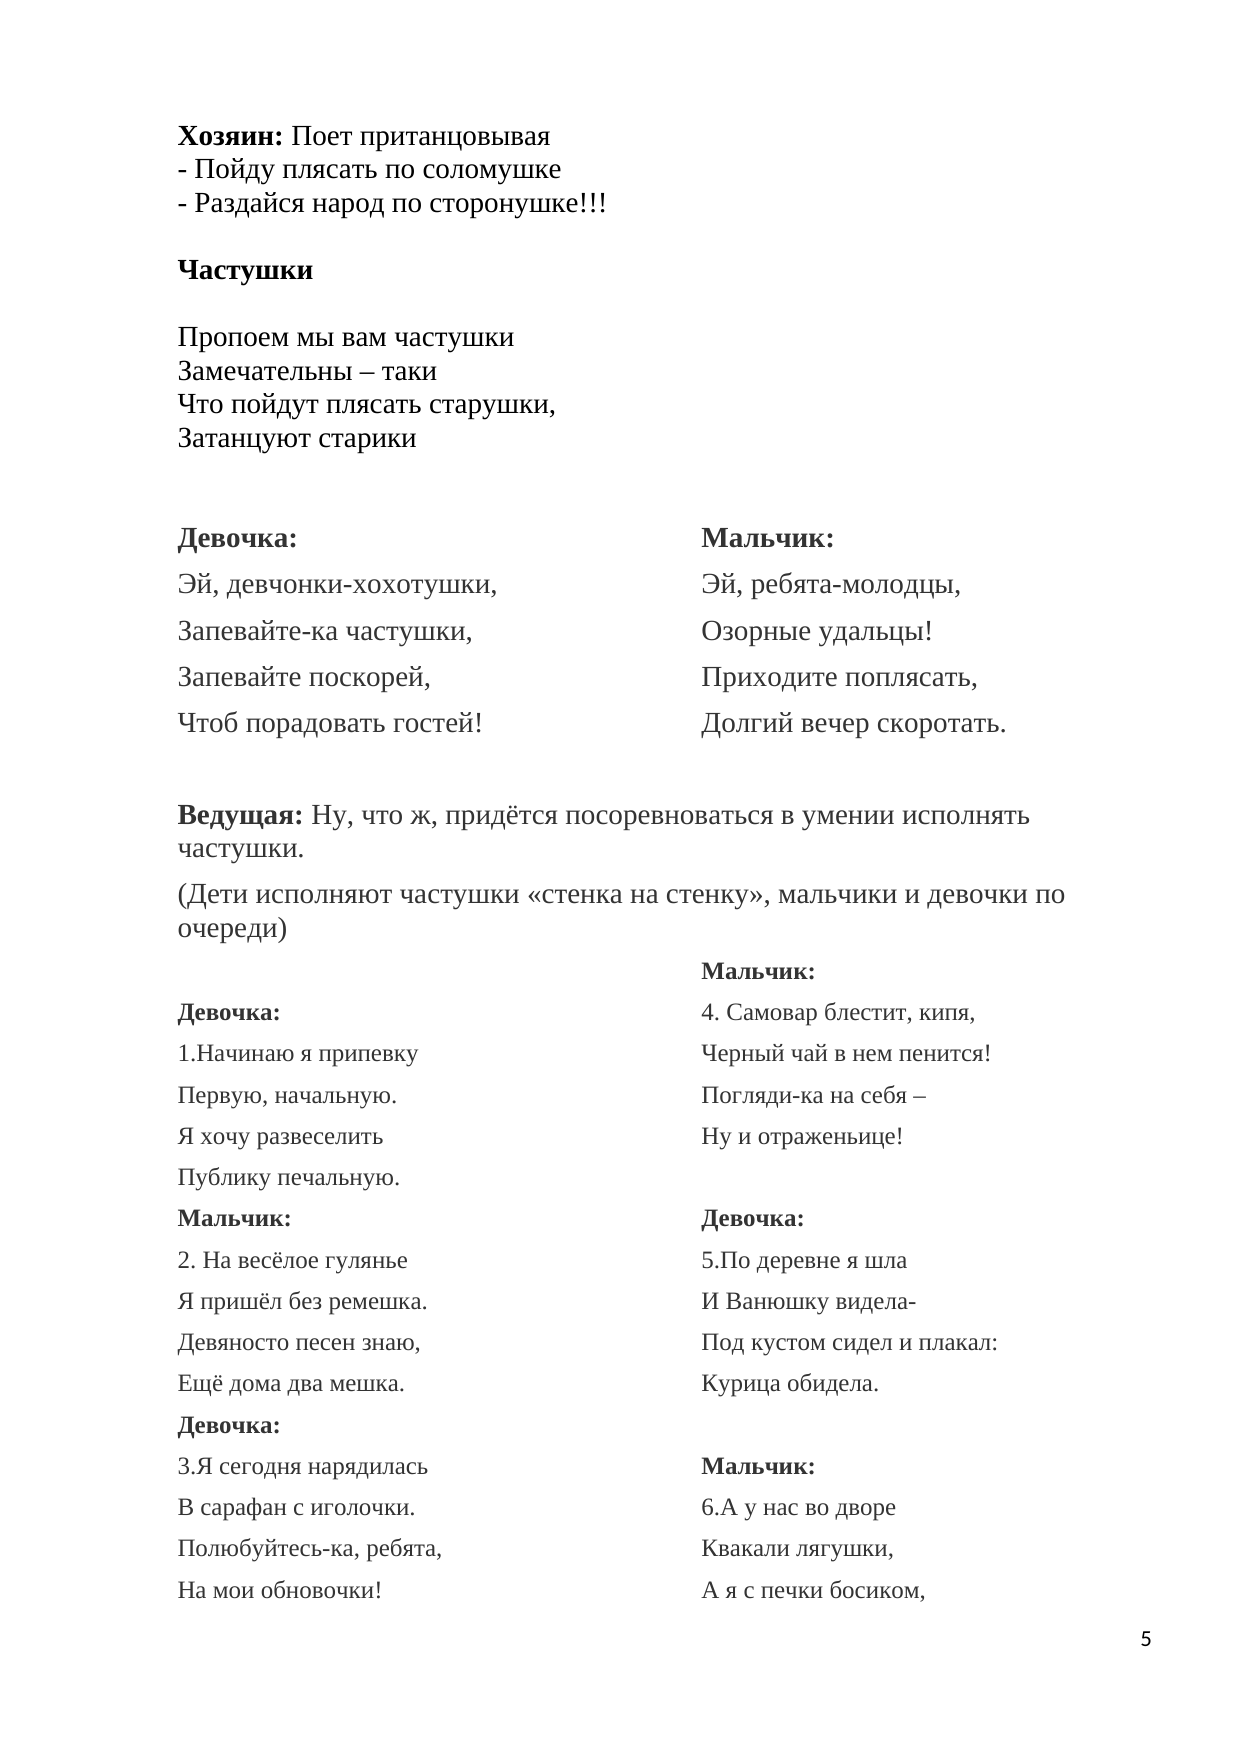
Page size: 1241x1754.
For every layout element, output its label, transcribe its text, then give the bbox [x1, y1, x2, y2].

text Ещё дома два мешка. [177, 1368, 627, 1397]
text Запевайте поскорей, [177, 659, 627, 692]
text Под кустом сидел и плакал: [701, 1327, 1152, 1356]
text Я хочу развеселить [177, 1121, 627, 1150]
text - Раздайся народ по сторонушке!!! [177, 185, 1152, 219]
text Публику печальную. [177, 1162, 627, 1191]
text Ведущая: Ну, что ж, придётся посоревноваться в умении исполнять частушки. [177, 797, 1152, 864]
text 5.По деревне я шла [701, 1245, 1152, 1273]
text 2. На весёлое гулянье [177, 1245, 627, 1273]
text Хозяин: Поет пританцовывая [177, 118, 1152, 152]
text Курица обидела. [701, 1368, 1152, 1397]
text Мальчик: [701, 956, 1152, 985]
text (Дети исполняют частушки «стенка на стенку», мальчики и девочки по очереди) [177, 876, 1152, 943]
text Пропоем мы вам частушки Замечательны – таки Что пойдут плясать старушки, Затанцуют старики [177, 319, 1152, 453]
text Черный чай в нем пенится! [701, 1038, 1152, 1067]
text 1.Начинаю я припевку [177, 1038, 627, 1067]
text 4. Самовар блестит, кипя, [701, 997, 1152, 1026]
text Девочка: [177, 997, 627, 1026]
text Частушки [177, 252, 1152, 286]
text - Пойду плясать по соломушке [177, 152, 1152, 185]
text 3.Я сегодня нарядилась [177, 1451, 627, 1480]
text Озорные удальцы! [701, 613, 1152, 646]
text А я с печки босиком, [701, 1575, 1152, 1603]
text Долгий вечер скоротать. [701, 705, 1152, 738]
text Квакали лягушки, [701, 1533, 1152, 1562]
text Приходите поплясать, [701, 659, 1152, 692]
text Эй, девчонки-хохотушки, [177, 567, 627, 600]
text Запевайте-ка частушки, [177, 613, 627, 646]
text На мои обновочки! [177, 1575, 627, 1603]
text Мальчик: [177, 1203, 627, 1232]
text Чтоб порадовать гостей! [177, 705, 627, 738]
text В сарафан с иголочки. [177, 1492, 627, 1521]
text 6.А у нас во дворе [701, 1492, 1152, 1521]
text Мальчик: [701, 1451, 1152, 1480]
text Я пришёл без ремешка. [177, 1286, 627, 1315]
text Ну и отраженьице! [701, 1121, 1152, 1150]
text Девочка: [177, 521, 627, 554]
text Погляди-ка на себя – [701, 1080, 1152, 1108]
text Девяносто песен знаю, [177, 1327, 627, 1356]
text Первую, начальную. [177, 1080, 627, 1108]
text Эй, ребята-молодцы, [701, 567, 1152, 600]
text Мальчик: [701, 521, 1152, 554]
text Девочка: [701, 1203, 1152, 1232]
text Полюбуйтесь-ка, ребята, [177, 1533, 627, 1562]
text Девочка: [177, 1410, 627, 1438]
text И Ванюшку видела- [701, 1286, 1152, 1315]
